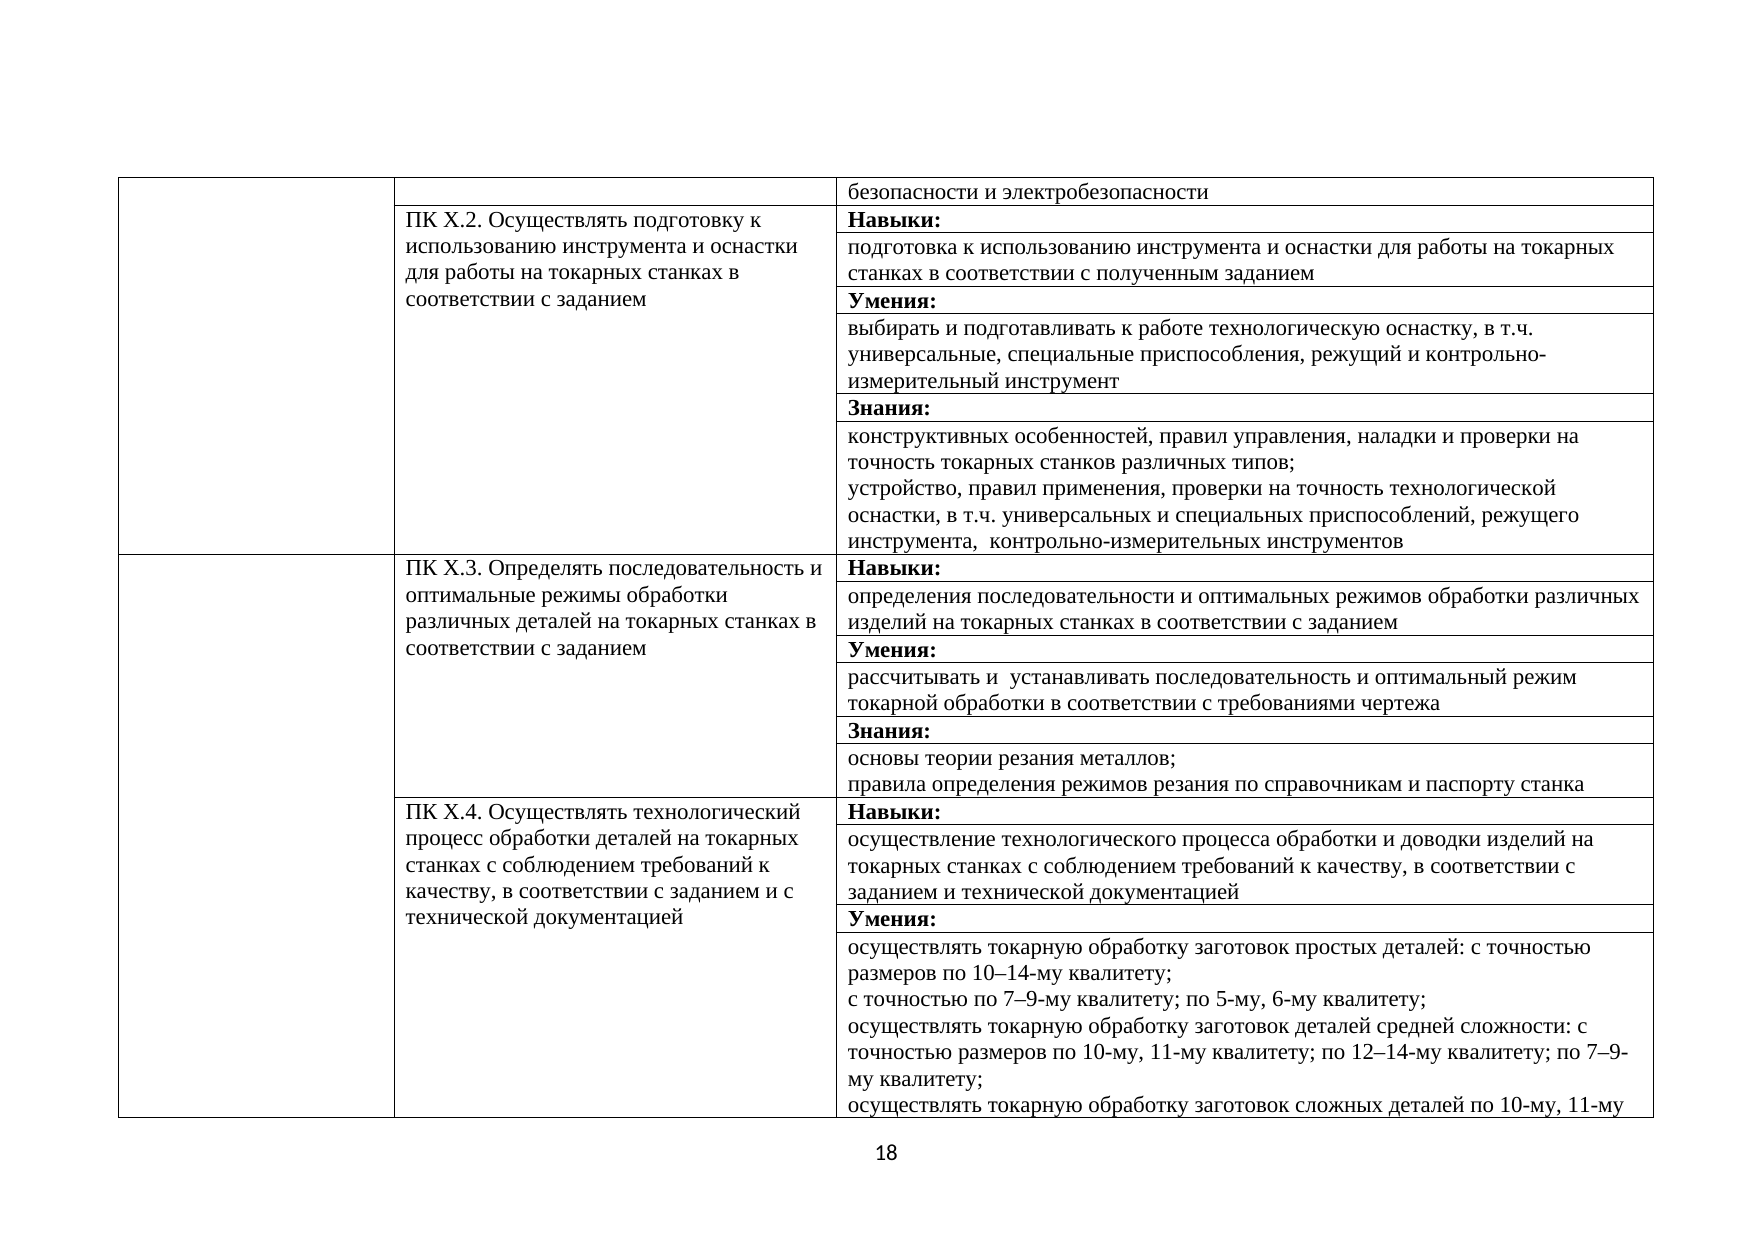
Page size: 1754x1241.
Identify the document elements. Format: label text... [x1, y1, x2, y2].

table_cell ПК Х.2. Осуществлять подготовку к использованию инструмента и оснастки для работы на токарных станках в соответствии с заданием [395, 206, 836, 553]
table_cell ПК Х.4. Осуществлять технологический процесс обработки деталей на токарных станках с соблюдением требований к качеству, в соответствии с заданием и с технической документацией [395, 798, 836, 1117]
table_cell Навыки: [837, 798, 1653, 824]
table_cell конструктивных особенностей, правил управления, наладки и проверки на точность токарных станков различных типов; устройство, правил применения, проверки на точность технологической оснастки, в т.ч. универсальных и специальных приспособлений, режущего инструмента, контрольно-измерительных инструментов [837, 422, 1653, 553]
table_cell Знания: [837, 717, 1653, 743]
table_cell [119, 555, 394, 1117]
table_cell осуществление технологического процесса обработки и доводки изделий на токарных станках с соблюдением требований к качеству, в соответствии с заданием и технической документацией [837, 825, 1653, 904]
table_cell Умения: [837, 287, 1653, 313]
table_cell подготовка к использованию инструмента и оснастки для работы на токарных станках в соответствии с полученным заданием [837, 233, 1653, 286]
table_cell ПК Х.3. Определять последовательность и оптимальные режимы обработки различных деталей на токарных станках в соответствии с заданием [395, 555, 836, 797]
table_cell Навыки: [837, 206, 1653, 232]
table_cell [837, 933, 1653, 1117]
table_cell основы теории резания металлов; правила определения режимов резания по справочникам и паспорту станка [837, 744, 1653, 797]
table_cell Знания: [837, 394, 1653, 421]
table_cell Умения: [837, 905, 1653, 932]
table_cell Навыки: [837, 555, 1653, 581]
table_cell Умения: [837, 636, 1653, 662]
table_cell выбирать и подготавливать к работе технологическую оснастку, в т.ч. универсальные, специальные приспособления, режущий и контрольно-измерительный инструмент [837, 314, 1653, 393]
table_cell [837, 178, 1653, 204]
table_cell определения последовательности и оптимальных режимов обработки различных изделий на токарных станках в соответствии с заданием [837, 582, 1653, 634]
table_cell рассчитывать и устанавливать последовательность и оптимальный режим токарной обработки в соответствии с требованиями чертежа [837, 663, 1653, 716]
